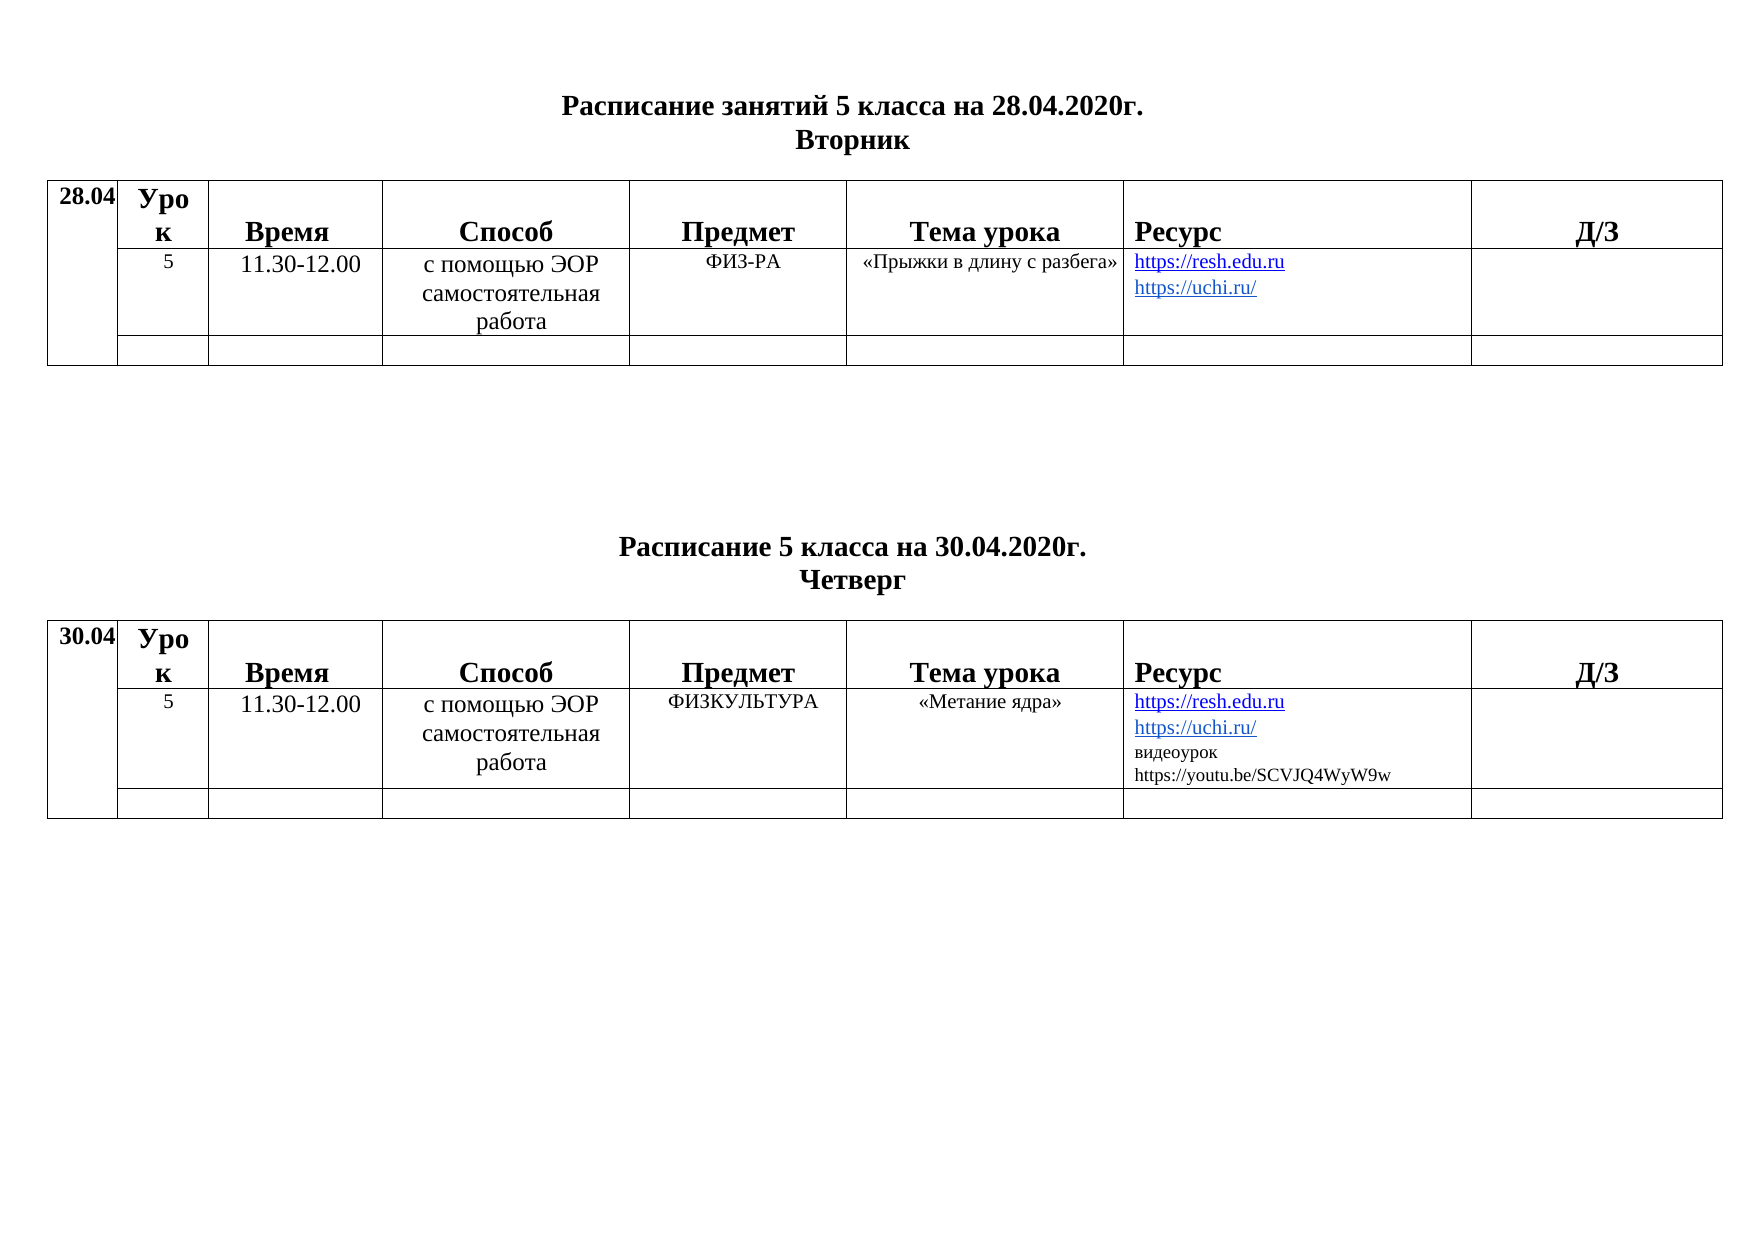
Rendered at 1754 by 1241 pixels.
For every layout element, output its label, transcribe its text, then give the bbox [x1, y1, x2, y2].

table_cell ФИЗКУЛЬТУРА [630, 689, 846, 788]
table_cell «Прыжки в длину с разбега» [847, 249, 1123, 335]
table_cell [383, 789, 629, 818]
table_header Время [209, 181, 382, 248]
table_header Тема урока [847, 181, 1123, 248]
table_header Предмет [630, 621, 846, 688]
table_header Способ [383, 181, 629, 248]
text Расписание занятий 5 класса на 28.04.2020г. [59, 88, 1646, 122]
table_cell [118, 336, 208, 365]
table_cell [1124, 789, 1471, 818]
table_header Урок [118, 621, 208, 688]
table_header Д/З [1472, 621, 1722, 688]
table_cell [383, 336, 629, 365]
table_header Способ [383, 621, 629, 688]
table_cell «Метание ядра» [847, 689, 1123, 788]
table_cell https://resh.edu.ru https://uchi.ru/ [1124, 249, 1471, 335]
table_cell [1472, 689, 1722, 788]
table_header 30.04 [48, 621, 117, 818]
table_cell [209, 336, 382, 365]
table_cell с помощью ЭОР самостоятельная работа [383, 689, 629, 788]
table_cell [1472, 336, 1722, 365]
table_cell [1124, 336, 1471, 365]
table_header Ресурс [1124, 621, 1471, 688]
table_cell 5 [118, 689, 208, 788]
table_cell с помощью ЭОР самостоятельная работа [383, 249, 629, 335]
table_header Время [209, 621, 382, 688]
table_header Ресурс [1124, 181, 1471, 248]
table_cell 5 [118, 249, 208, 335]
text Вторник [59, 122, 1646, 156]
table_cell [847, 336, 1123, 365]
table_header Урок [118, 181, 208, 248]
table_cell [1472, 789, 1722, 818]
table_cell [630, 789, 846, 818]
table_cell [630, 336, 846, 365]
text Четверг [59, 562, 1646, 596]
table_cell https://resh.edu.ru https://uchi.ru/ видеоурок https://youtu.be/SCVJQ4WyW9w [1124, 689, 1471, 788]
table_cell [209, 789, 382, 818]
text Расписание 5 класса на 30.04.2020г. [59, 529, 1646, 562]
table_cell 11.30-12.00 [209, 689, 382, 788]
table_header Предмет [630, 181, 846, 248]
table_header 28.04 [48, 181, 117, 365]
table_cell [118, 789, 208, 818]
table_cell [1472, 249, 1722, 335]
table_cell [847, 789, 1123, 818]
table_cell ФИЗ-РА [630, 249, 846, 335]
table_cell 11.30-12.00 [209, 249, 382, 335]
table_header Д/З [1472, 181, 1722, 248]
table_header Тема урока [847, 621, 1123, 688]
